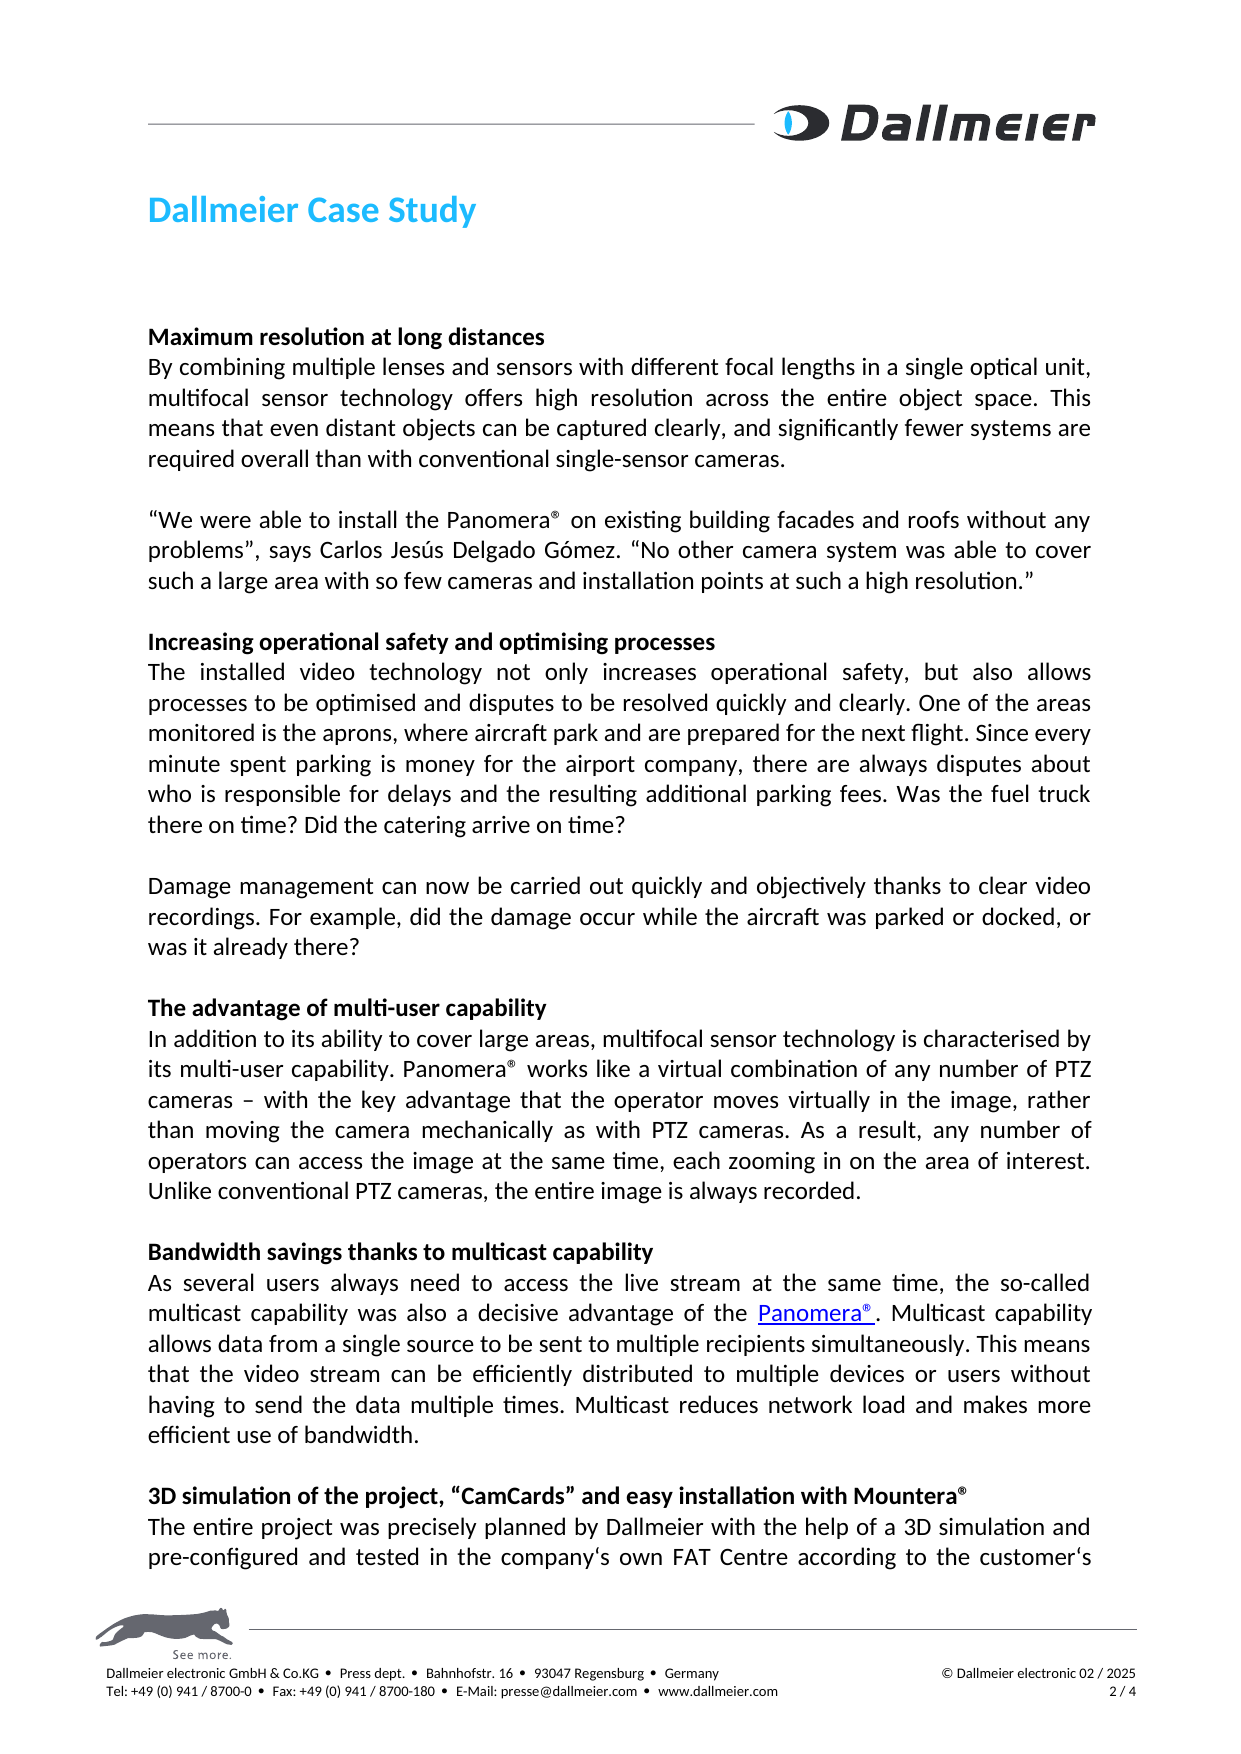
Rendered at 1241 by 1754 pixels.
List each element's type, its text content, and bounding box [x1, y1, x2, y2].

text Bandwidth savings thanks to multicast capability [148, 1236, 1093, 1267]
text The installed video technology not only increases operational safety, but also allows processes to be optimised and disputes to be resolved quickly and clearly. One of the areas monitored is the aprons, where aircraft park and are prepared for the next flight. Since every minute spent parking is money for the airport company, there are always disputes about who is responsible for delays and the resulting additional parking fees. Was the fuel truck there on time? Did the catering arrive on time? [148, 656, 1093, 839]
text The advantage of multi-user capability [148, 992, 1093, 1023]
text 3D simulation of the project, “CamCards” and easy installation with Mountera® [148, 1481, 1093, 1511]
text “We were able to install the Panomera® on existing building facades and roofs without any problems”, says Carlos Jesús Delgado Gómez. “No other camera system was able to cover such a large area with so few cameras and installation points at such a high resolution.” [148, 504, 1093, 595]
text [148, 1511, 1093, 1572]
text Damage management can now be carried out quickly and objectively thanks to clear video recordings. For example, did the damage occur while the aircraft was parked or docked, or was it already there? [148, 870, 1093, 962]
text In addition to its ability to cover large areas, multifocal sensor technology is characterised by its multi-user capability. Panomera® works like a virtual combination of any number of PTZ cameras – with the key advantage that the operator moves virtually in the image, rather than moving the camera mechanically as with PTZ cameras. As a result, any number of operators can access the image at the same time, each zooming in on the area of interest. Unlike conventional PTZ cameras, the entire image is always recorded. [148, 1023, 1093, 1206]
text By combining multiple lenses and sensors with different focal lengths in a single optical unit, multifocal sensor technology offers high resolution across the entire object space. This means that even distant objects can be captured clearly, and significantly fewer systems are required overall than with conventional single-sensor cameras. [148, 351, 1093, 473]
text Increasing operational safety and optimising processes [148, 626, 1093, 656]
text Maximum resolution at long distances [148, 321, 1093, 351]
text As several users always need to access the live stream at the same time, the so-called multicast capability was also a decisive advantage of the Panomera®. Multicast capability allows data from a single source to be sent to multiple recipients simultaneously. This means that the video stream can be efficiently distributed to multiple devices or users without having to send the data multiple times. Multicast reduces network load and makes more efficient use of bandwidth. [148, 1267, 1093, 1450]
